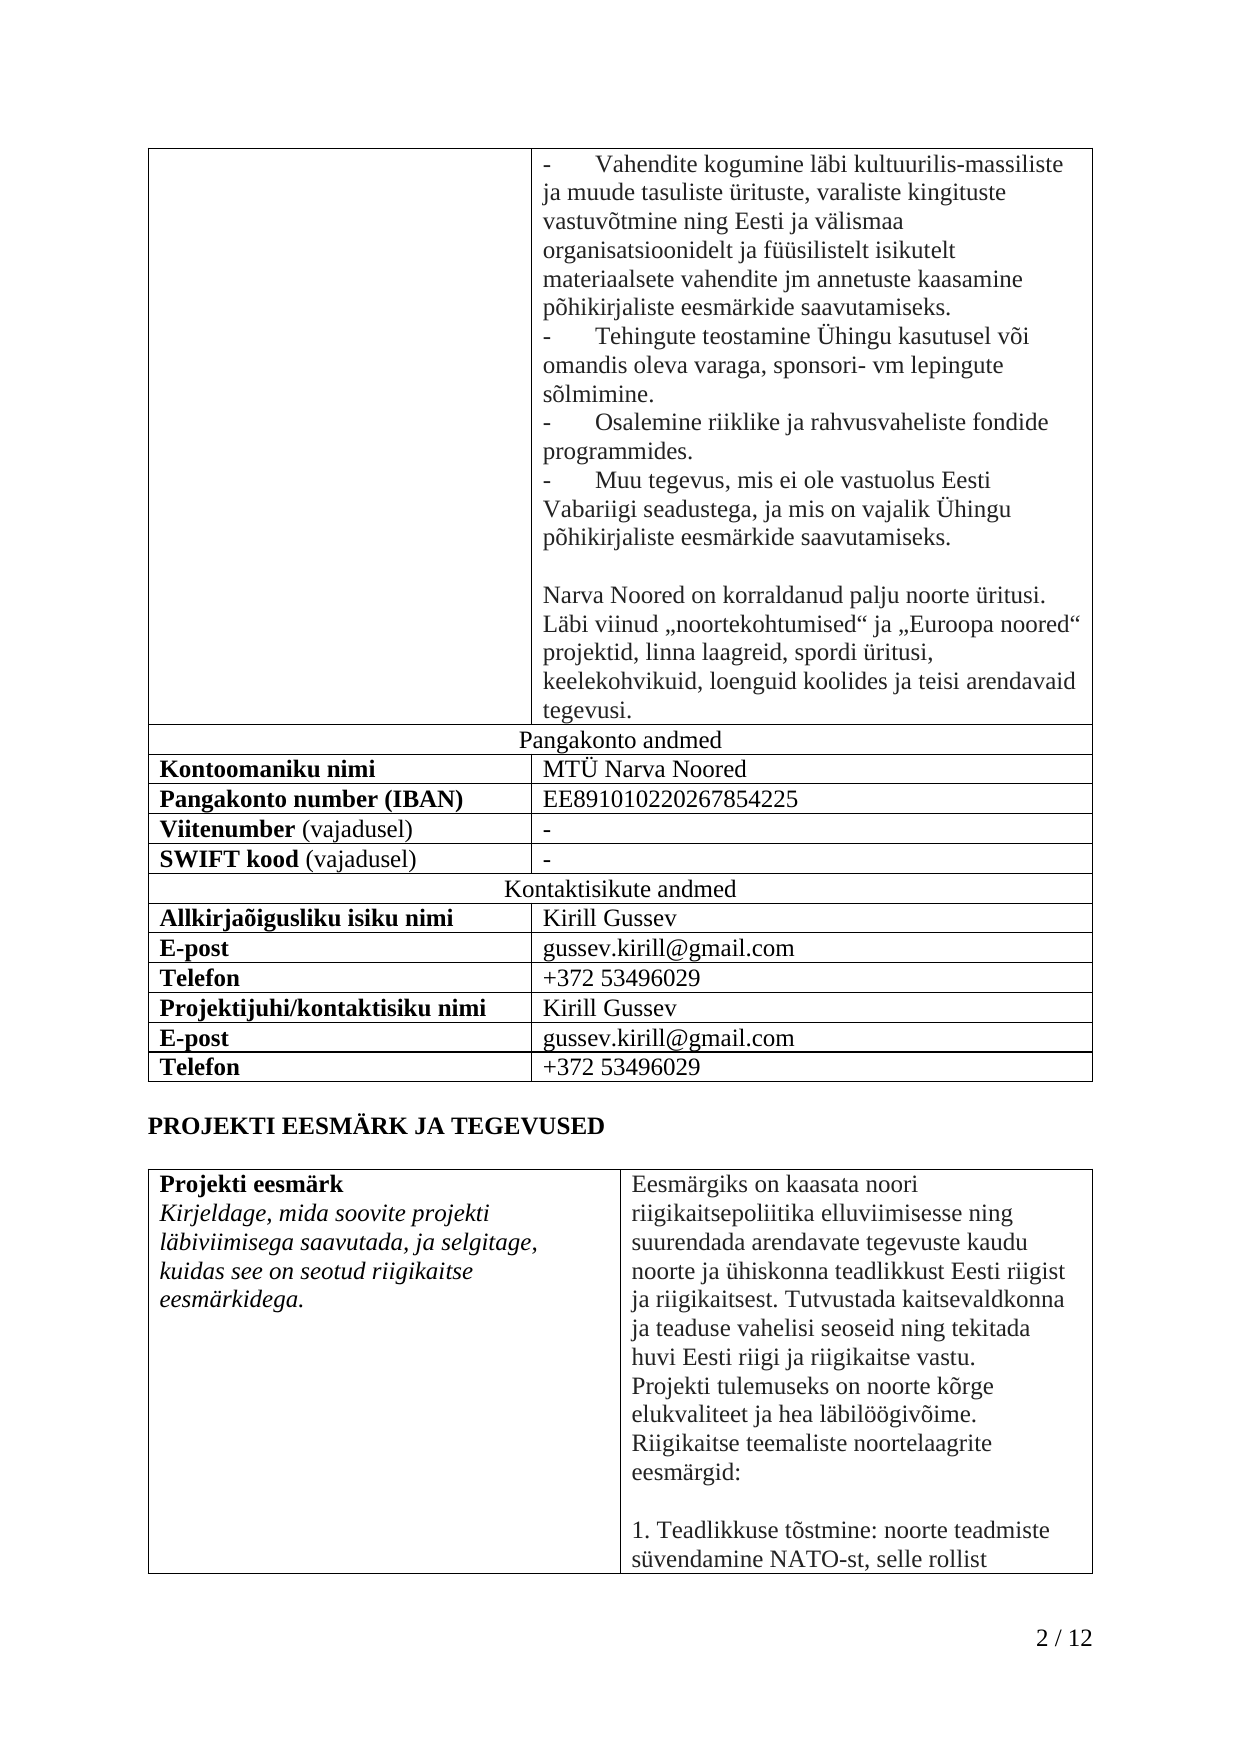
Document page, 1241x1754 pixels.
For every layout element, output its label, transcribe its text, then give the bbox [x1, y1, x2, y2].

table_cell Kontaktisikute andmed [149, 874, 1092, 902]
table_cell Pangakonto number (IBAN) [149, 784, 531, 813]
table_cell Telefon [149, 1053, 531, 1081]
table_cell +372 53496029 [532, 963, 1092, 992]
table_cell MTÜ Narva Noored [532, 755, 1092, 783]
table_cell gussev.kirill@gmail.com [532, 933, 1092, 962]
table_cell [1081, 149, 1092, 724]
table_cell Kontoomaniku nimi [149, 755, 531, 783]
table_cell Kirill Gussev [532, 993, 1092, 1022]
table_cell EE891010220267854225 [532, 784, 1092, 813]
table_cell SWIFT kood (vajadusel) [149, 844, 531, 873]
table_cell Allkirjaõigusliku isiku nimi [149, 904, 531, 932]
table_cell E-post [149, 1023, 531, 1051]
text PROJEKTI EESMÄRK JA TEGEVUSED [148, 1111, 1093, 1140]
table_cell - [532, 844, 1092, 873]
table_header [149, 1170, 620, 1572]
table_cell E-post [149, 933, 531, 962]
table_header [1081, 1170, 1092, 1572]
table_cell +372 53496029 [532, 1053, 1092, 1081]
table_cell Kirill Gussev [532, 904, 1092, 932]
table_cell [532, 149, 655, 724]
table_cell Viitenumber (vajadusel) [149, 814, 531, 843]
table_cell gussev.kirill@gmail.com [532, 1023, 1092, 1051]
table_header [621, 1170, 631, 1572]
table_cell Pangakonto andmed [149, 725, 1092, 753]
table_cell - [532, 814, 1092, 843]
table_cell Telefon [149, 963, 531, 992]
table_cell Projektijuhi/kontaktisiku nimi [149, 993, 531, 1022]
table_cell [149, 149, 531, 724]
